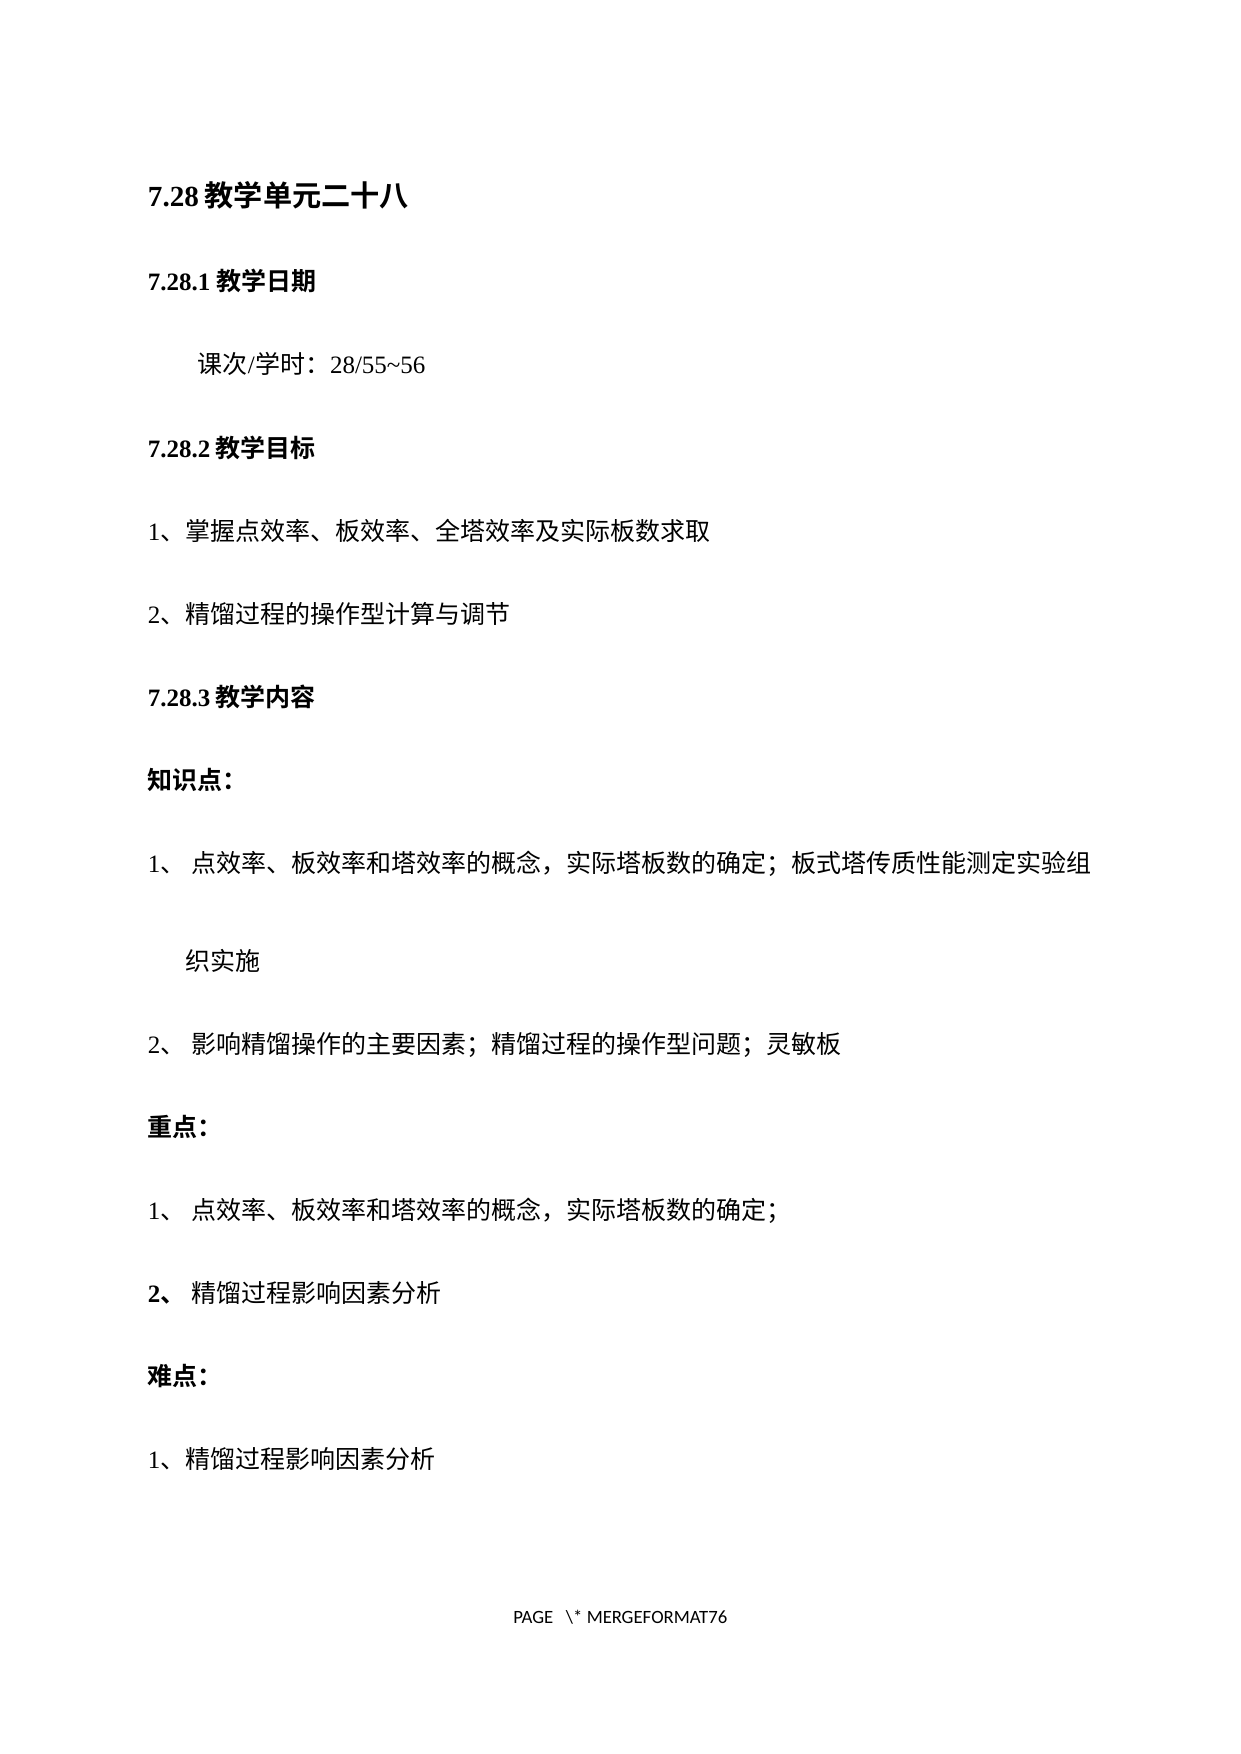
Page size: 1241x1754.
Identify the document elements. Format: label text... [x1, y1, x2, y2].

text 重点： [148, 1093, 1092, 1158]
list 影响精馏操作的主要因素；精馏过程的操作型问题；灵敏板 [148, 1010, 1092, 1075]
text 1、掌握点效率、板效率、全塔效率及实际板数求取 [148, 497, 1092, 562]
text 2、精馏过程的操作型计算与调节 [148, 580, 1092, 645]
subtitle 7.28.2教学目标 [148, 414, 1092, 479]
list 点效率、板效率和塔效率的概念，实际塔板数的确定； [148, 1176, 1092, 1241]
list 精馏过程影响因素分析 [148, 1259, 1092, 1324]
subtitle 7.28教学单元二十八 [148, 161, 1092, 226]
subtitle 7.28.1 教学日期 [148, 247, 1092, 312]
text 1、精馏过程影响因素分析 [148, 1426, 1092, 1491]
list 点效率、板效率和塔效率的概念，实际塔板数的确定；板式塔传质性能测定实验组织实施 [148, 829, 1092, 992]
text 课次/学时：28/55~56 [148, 331, 1092, 396]
text 知识点： [148, 746, 1092, 811]
subtitle 7.28.3教学内容 [148, 663, 1092, 728]
text 难点： [148, 1342, 1092, 1407]
